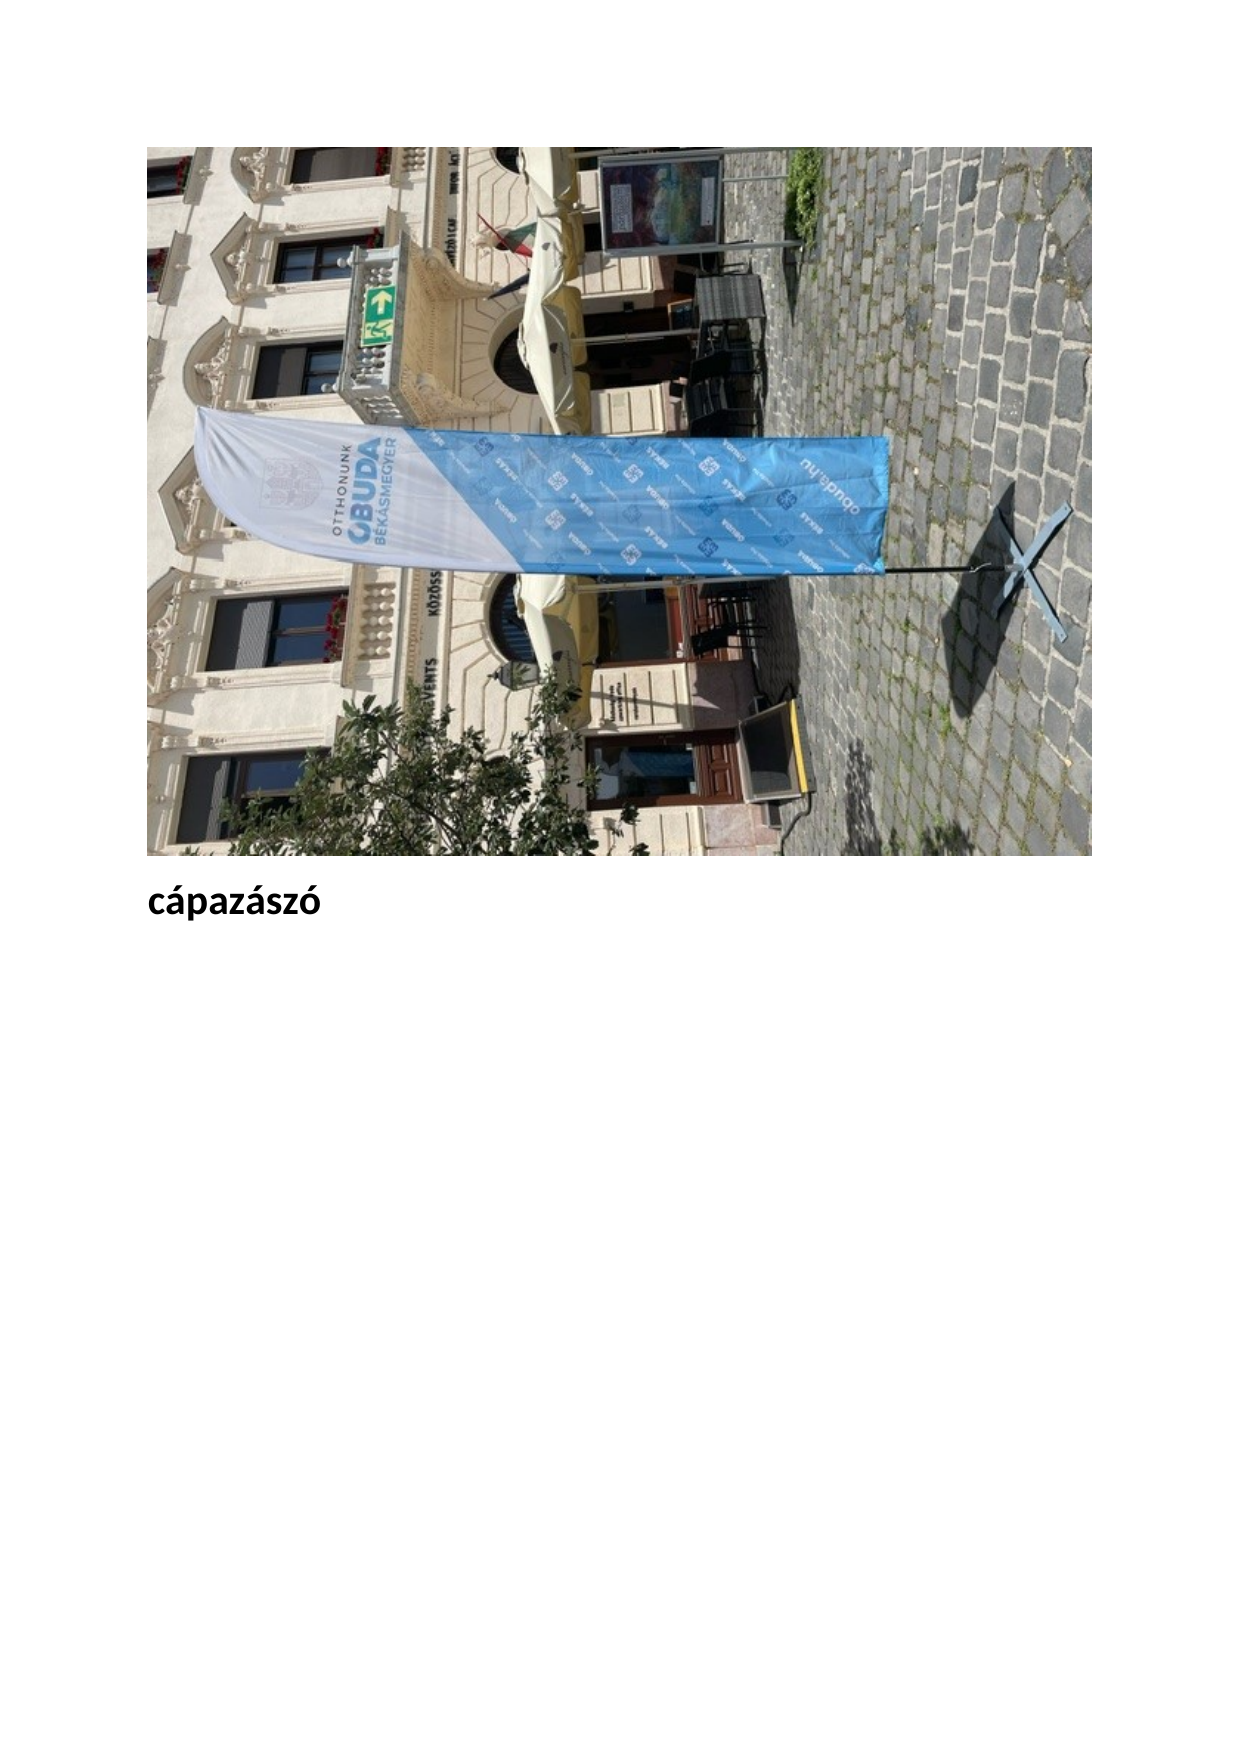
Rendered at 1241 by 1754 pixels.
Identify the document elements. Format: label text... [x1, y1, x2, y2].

text cápazászó [148, 874, 1093, 925]
picture [147, 147, 1092, 856]
